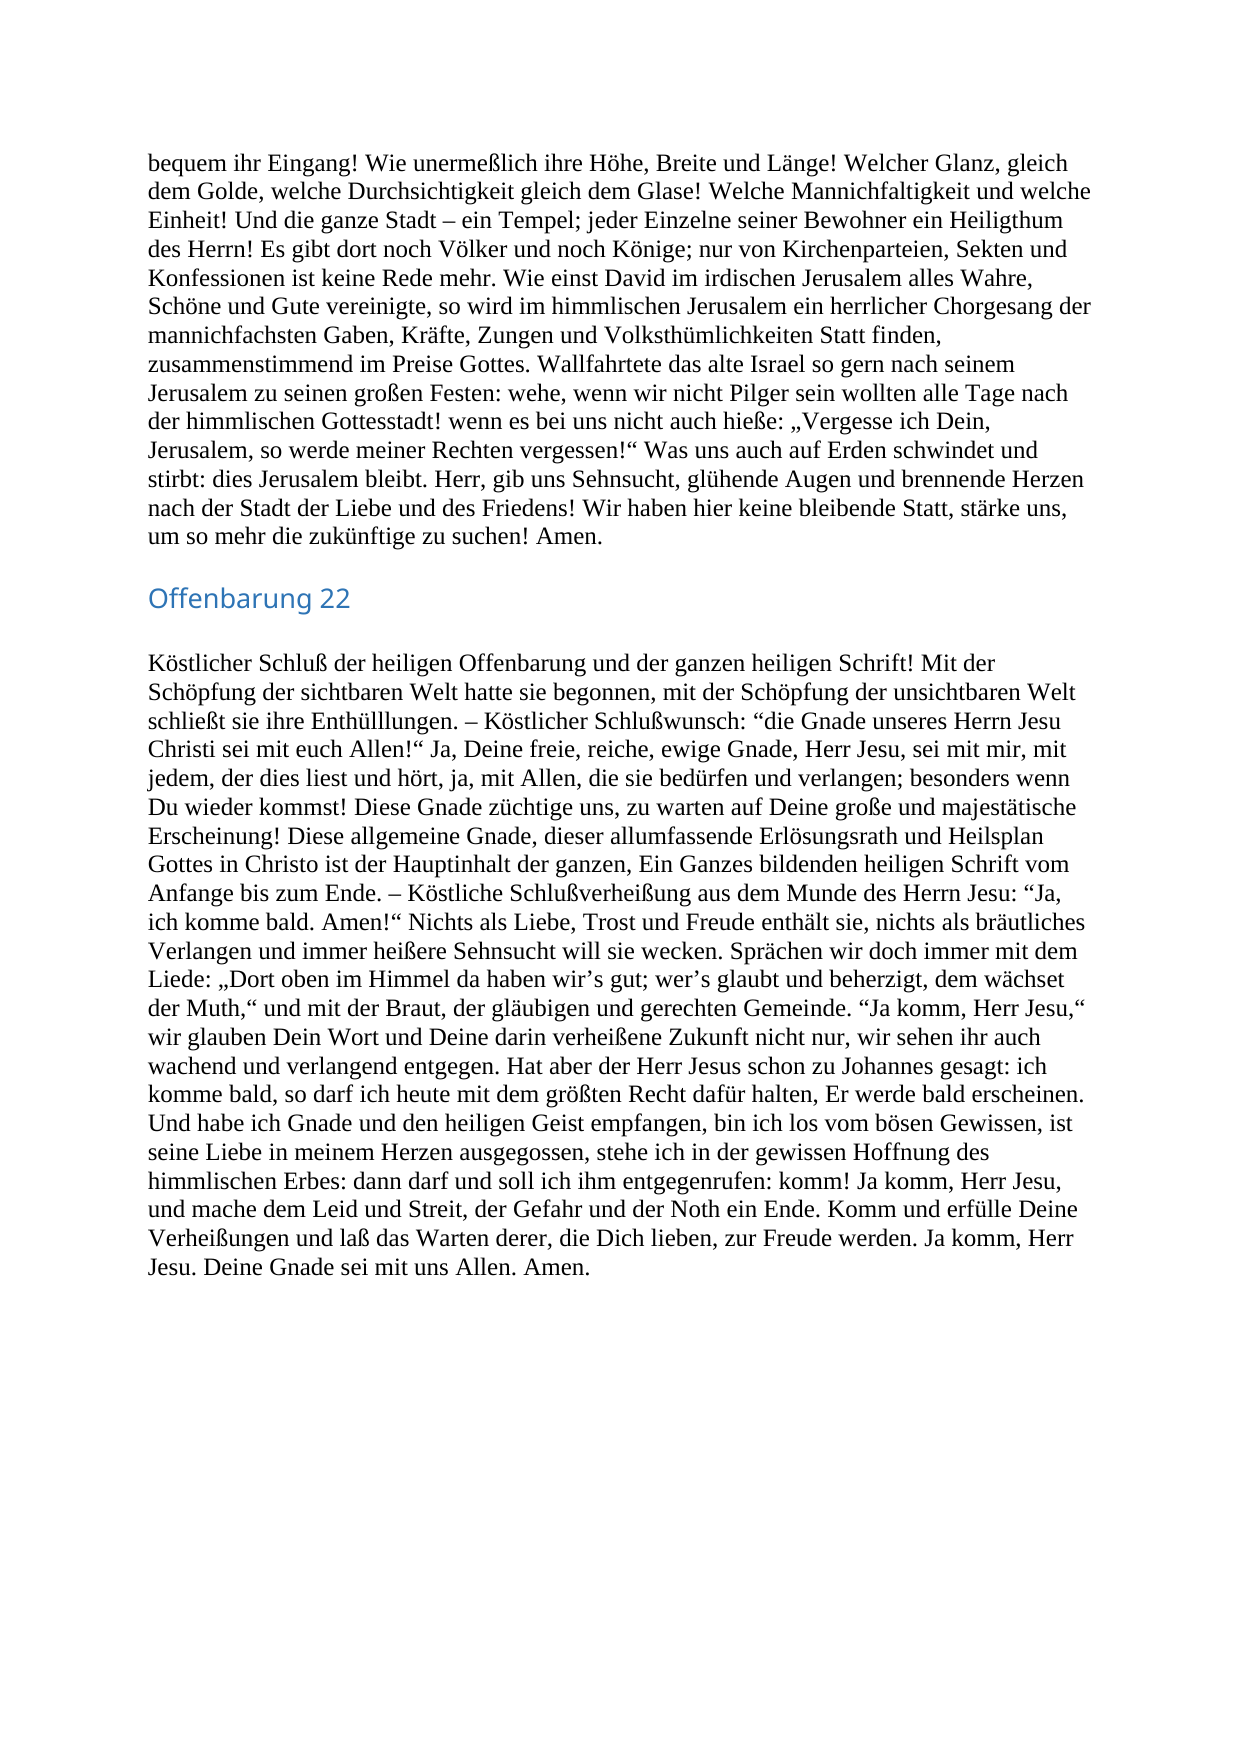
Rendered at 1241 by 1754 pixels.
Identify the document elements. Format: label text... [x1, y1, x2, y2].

subtitle Offenbarung 22 [148, 579, 1093, 616]
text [148, 148, 1093, 550]
text Köstlicher Schluß der heiligen Offenbarung und der ganzen heiligen Schrift! Mit der Schöpfung der sichtbaren Welt hatte sie begonnen, mit der Schöpfung der unsichtbaren Welt schließt sie ihre Enthülllungen. – Köstlicher Schlußwunsch: “die Gnade unseres Herrn Jesu Christi sei mit euch Allen!“ Ja, Deine freie, reiche, ewige Gnade, Herr Jesu, sei mit mir, mit jedem, der dies liest und hört, ja, mit Allen, die sie bedürfen und verlangen; besonders wenn Du wieder kommst! Diese Gnade züchtige uns, zu warten auf Deine große und majestätische Erscheinung! Diese allgemeine Gnade, dieser allumfassende Erlösungsrath und Heilsplan Gottes in Christo ist der Hauptinhalt der ganzen, Ein Ganzes bildenden heiligen Schrift vom Anfange bis zum Ende. – Köstliche Schlußverheißung aus dem Munde des Herrn Jesu: “Ja, ich komme bald. Amen!“ Nichts als Liebe, Trost und Freude enthält sie, nichts als bräutliches Verlangen und immer heißere Sehnsucht will sie wecken. Sprächen wir doch immer mit dem Liede: „Dort oben im Himmel da haben wir’s gut; wer’s glaubt und beherzigt, dem wächset der Muth,“ und mit der Braut, der gläubigen und gerechten Gemeinde. “Ja komm, Herr Jesu,“ wir glauben Dein Wort und Deine darin verheißene Zukunft nicht nur, wir sehen ihr auch wachend und verlangend entgegen. Hat aber der Herr Jesus schon zu Johannes gesagt: ich komme bald, so darf ich heute mit dem größten Recht dafür halten, Er werde bald erscheinen. Und habe ich Gnade und den heiligen Geist empfangen, bin ich los vom bösen Gewissen, ist seine Liebe in meinem Herzen ausgegossen, stehe ich in der gewissen Hoffnung des himmlischen Erbes: dann darf und soll ich ihm entgegenrufen: komm! Ja komm, Herr Jesu, und mache dem Leid und Streit, der Gefahr und der Noth ein Ende. Komm und erfülle Deine Verheißungen und laß das Warten derer, die Dich lieben, zur Freude werden. Ja komm, Herr Jesu. Deine Gnade sei mit uns Allen. Amen. [148, 648, 1093, 1281]
